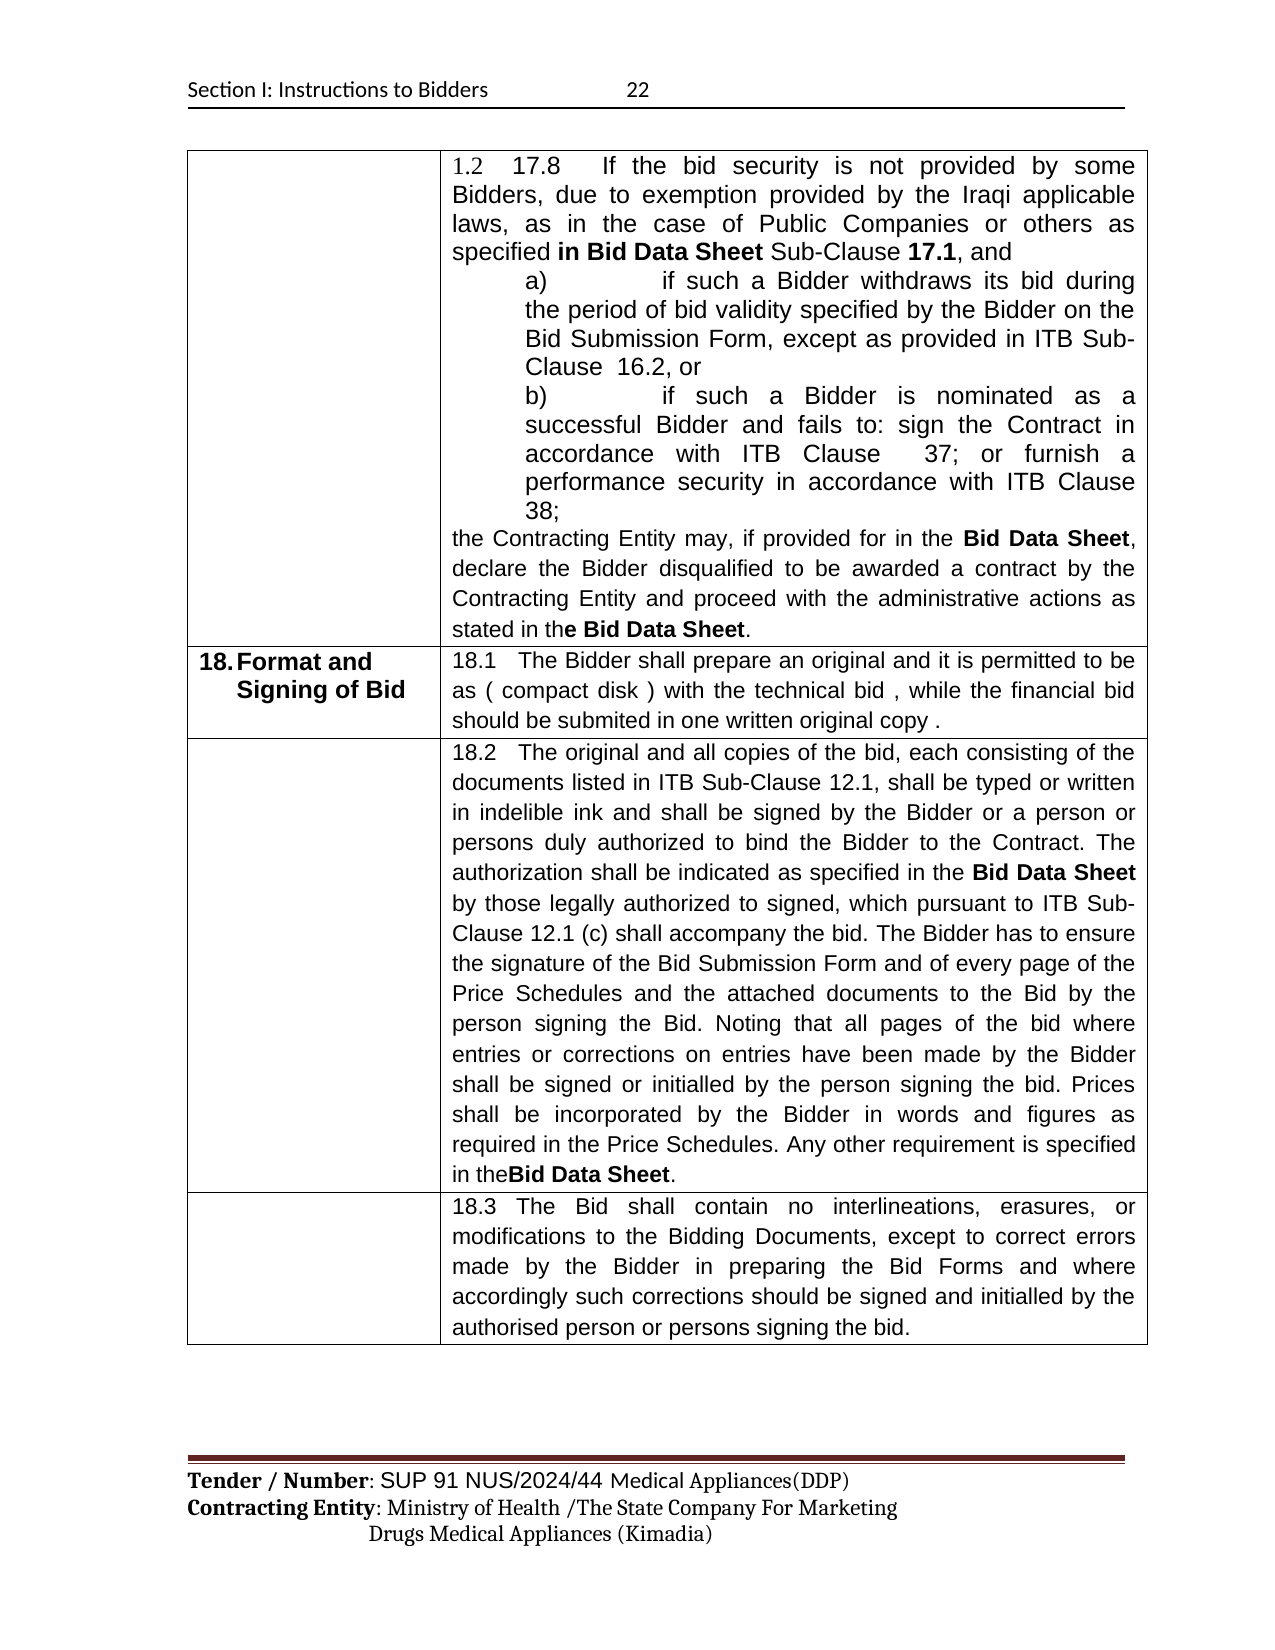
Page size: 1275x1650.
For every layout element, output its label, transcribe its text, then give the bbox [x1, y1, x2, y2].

table_cell [188, 1193, 440, 1344]
table_cell 17.8 If the bid security is not provided by some Bidders, due to exemption provided by the Iraqi applicable laws, as in the case of Public Companies or others as specified in Bid Data Sheet Sub-Clause 17.1, and if such a Bidder withdraws its bid during the period of bid validity specified by the Bidder on the Bid Submission Form, except as provided in ITB Sub-Clause 16.2, or if such a Bidder is nominated as a successful Bidder and fails to: sign the Contract in accordance with ITB Clause 37; or furnish a performance security in accordance with ITB Clause 38; the Contracting Entity may, if provided for in the Bid Data Sheet, declare the Bidder disqualified to be awarded a contract by the Contracting Entity and proceed with the administrative actions as stated in the Bid Data Sheet. [441, 151, 1147, 646]
table_cell 18. Format and Signing of Bid [188, 647, 440, 737]
table_cell 18.3 The Bid shall contain no interlineations, erasures, or modifications to the Bidding Documents, except to correct errors made by the Bidder in preparing the Bid Forms and where accordingly such corrections should be signed and initialled by the authorised person or persons signing the bid. [441, 1193, 1147, 1344]
table_cell [188, 151, 440, 646]
table_cell 18.1 The Bidder shall prepare an original and it is permitted to be as ( compact disk ) with the technical bid , while the financial bid should be submited in one written original copy . [441, 647, 1147, 737]
table_cell [188, 739, 440, 1192]
table_cell 18.2 The original and all copies of the bid, each consisting of the documents listed in ITB Sub-Clause 12.1, shall be typed or written in indelible ink and shall be signed by the Bidder or a person or persons duly authorized to bind the Bidder to the Contract. The authorization shall be indicated as specified in the Bid Data Sheet by those legally authorized to signed, which pursuant to ITB Sub-Clause 12.1 (c) shall accompany the bid. The Bidder has to ensure the signature of the Bid Submission Form and of every page of the Price Schedules and the attached documents to the Bid by the person signing the Bid. Noting that all pages of the bid where entries or corrections on entries have been made by the Bidder shall be signed or initialled by the person signing the bid. Prices shall be incorporated by the Bidder in words and figures as required in the Price Schedules. Any other requirement is specified in theBid Data Sheet. [441, 739, 1147, 1192]
